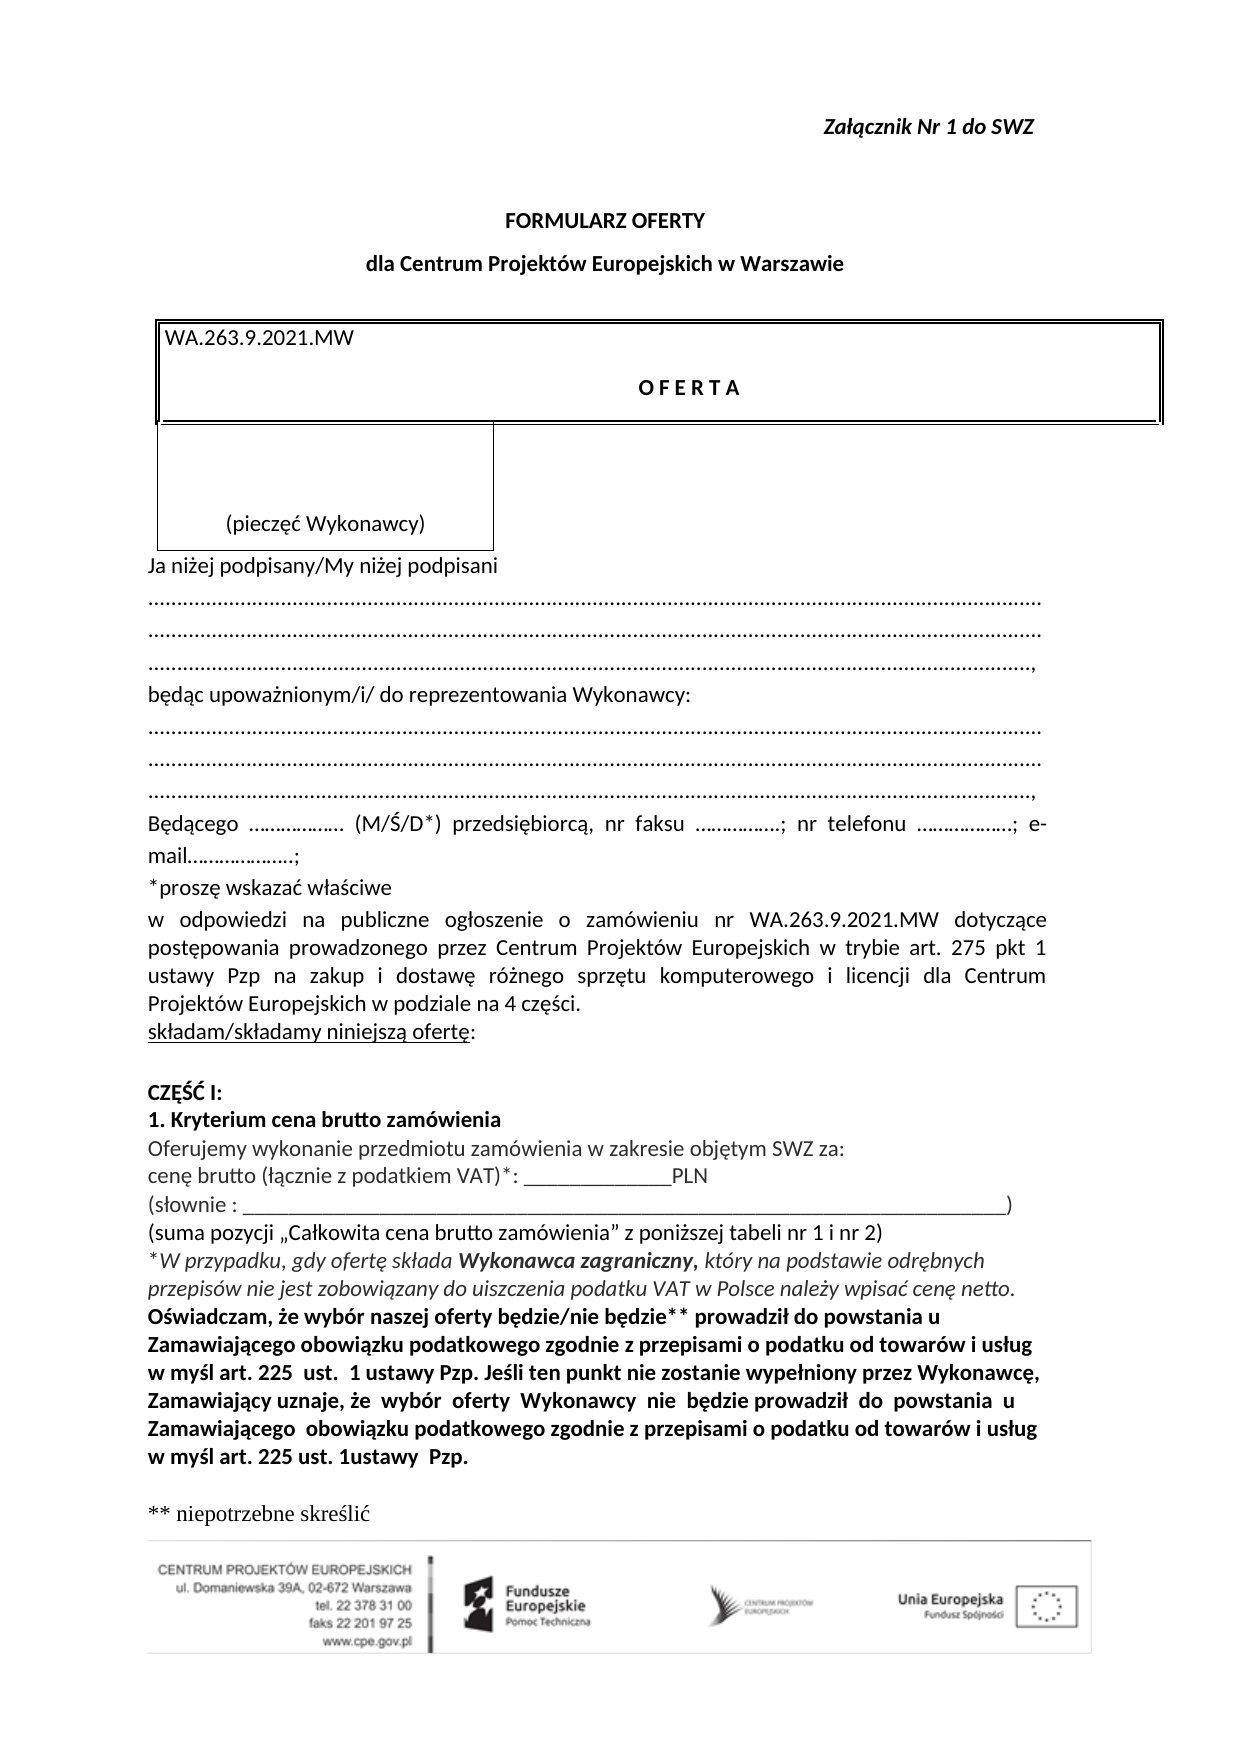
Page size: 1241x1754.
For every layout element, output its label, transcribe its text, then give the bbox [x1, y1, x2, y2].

text ..............................................................................................................................................................................................................................................................................................................................................................................................................................................................................., [148, 583, 1048, 676]
text Oferujemy wykonanie przedmiotu zamówienia w zakresie objętym SWZ za: cenę brutto (łącznie z podatkiem VAT)*: _____________PLN (słownie : ___________________________________________________________________) [709, 1134, 1048, 1218]
text składam/składamy niniejszą ofertę: [148, 1017, 1048, 1045]
text Będącego ……………… (M/Ś/D*) przedsiębiorcą, nr faksu …………….; nr telefonu ………………; e-mail………………..; [148, 809, 1048, 869]
text Ja niżej podpisany/My niżej podpisani [148, 551, 1048, 579]
text CZĘŚĆ I: [148, 1078, 1048, 1106]
text w odpowiedzi na publiczne ogłoszenie o zamówieniu nr WA.263.9.2021.MW dotyczące postępowania prowadzonego przez Centrum Projektów Europejskich w trybie art. 275 pkt 1 ustawy Pzp na zakup i dostawę różnego sprzętu komputerowego i licencji dla Centrum Projektów Europejskich w podziale na 4 części. [148, 905, 1048, 1017]
text Oświadczam, że wybór naszej oferty będzie/nie będzie** prowadził do powstania u Zamawiającego obowiązku podatkowego zgodnie z przepisami o podatku od towarów i usług w myśl art. 225 ust. 1 ustawy Pzp. Jeśli ten punkt nie zostanie wypełniony przez Wykonawcę, Zamawiający uznaje, że wybór oferty Wykonawcy nie będzie prowadził do powstania u Zamawiającego obowiązku podatkowego zgodnie z przepisami o podatku od towarów i usług w myśl art. 225 ust. 1ustawy Pzp. [148, 1302, 1048, 1470]
text (suma pozycji „Całkowita cena brutto zamówienia” z poniższej tabeli nr 1 i nr 2) [148, 1218, 1048, 1246]
text *proszę wskazać właściwe [148, 873, 1048, 901]
table_cell O F E R T A [160, 373, 1159, 420]
text Załącznik Nr 1 do SWZ [148, 112, 1036, 140]
text 1. Kryterium cena brutto zamówienia [148, 1106, 1048, 1134]
picture [147, 1540, 1093, 1655]
text ** niepotrzebne skreślić [148, 1500, 1048, 1526]
text ..............................................................................................................................................................................................................................................................................................................................................................................................................................................................................., [148, 712, 1048, 804]
table_cell (pieczęć Wykonawcy) [158, 420, 493, 550]
subtitle FORMULARZ OFERTY [226, 206, 984, 234]
text dla Centrum Projektów Europejskich w Warszawie [226, 249, 984, 277]
text będąc upoważnionym/i/ do reprezentowania Wykonawcy: [148, 680, 1048, 708]
table_header WA.263.9.2021.MW [160, 324, 1159, 373]
